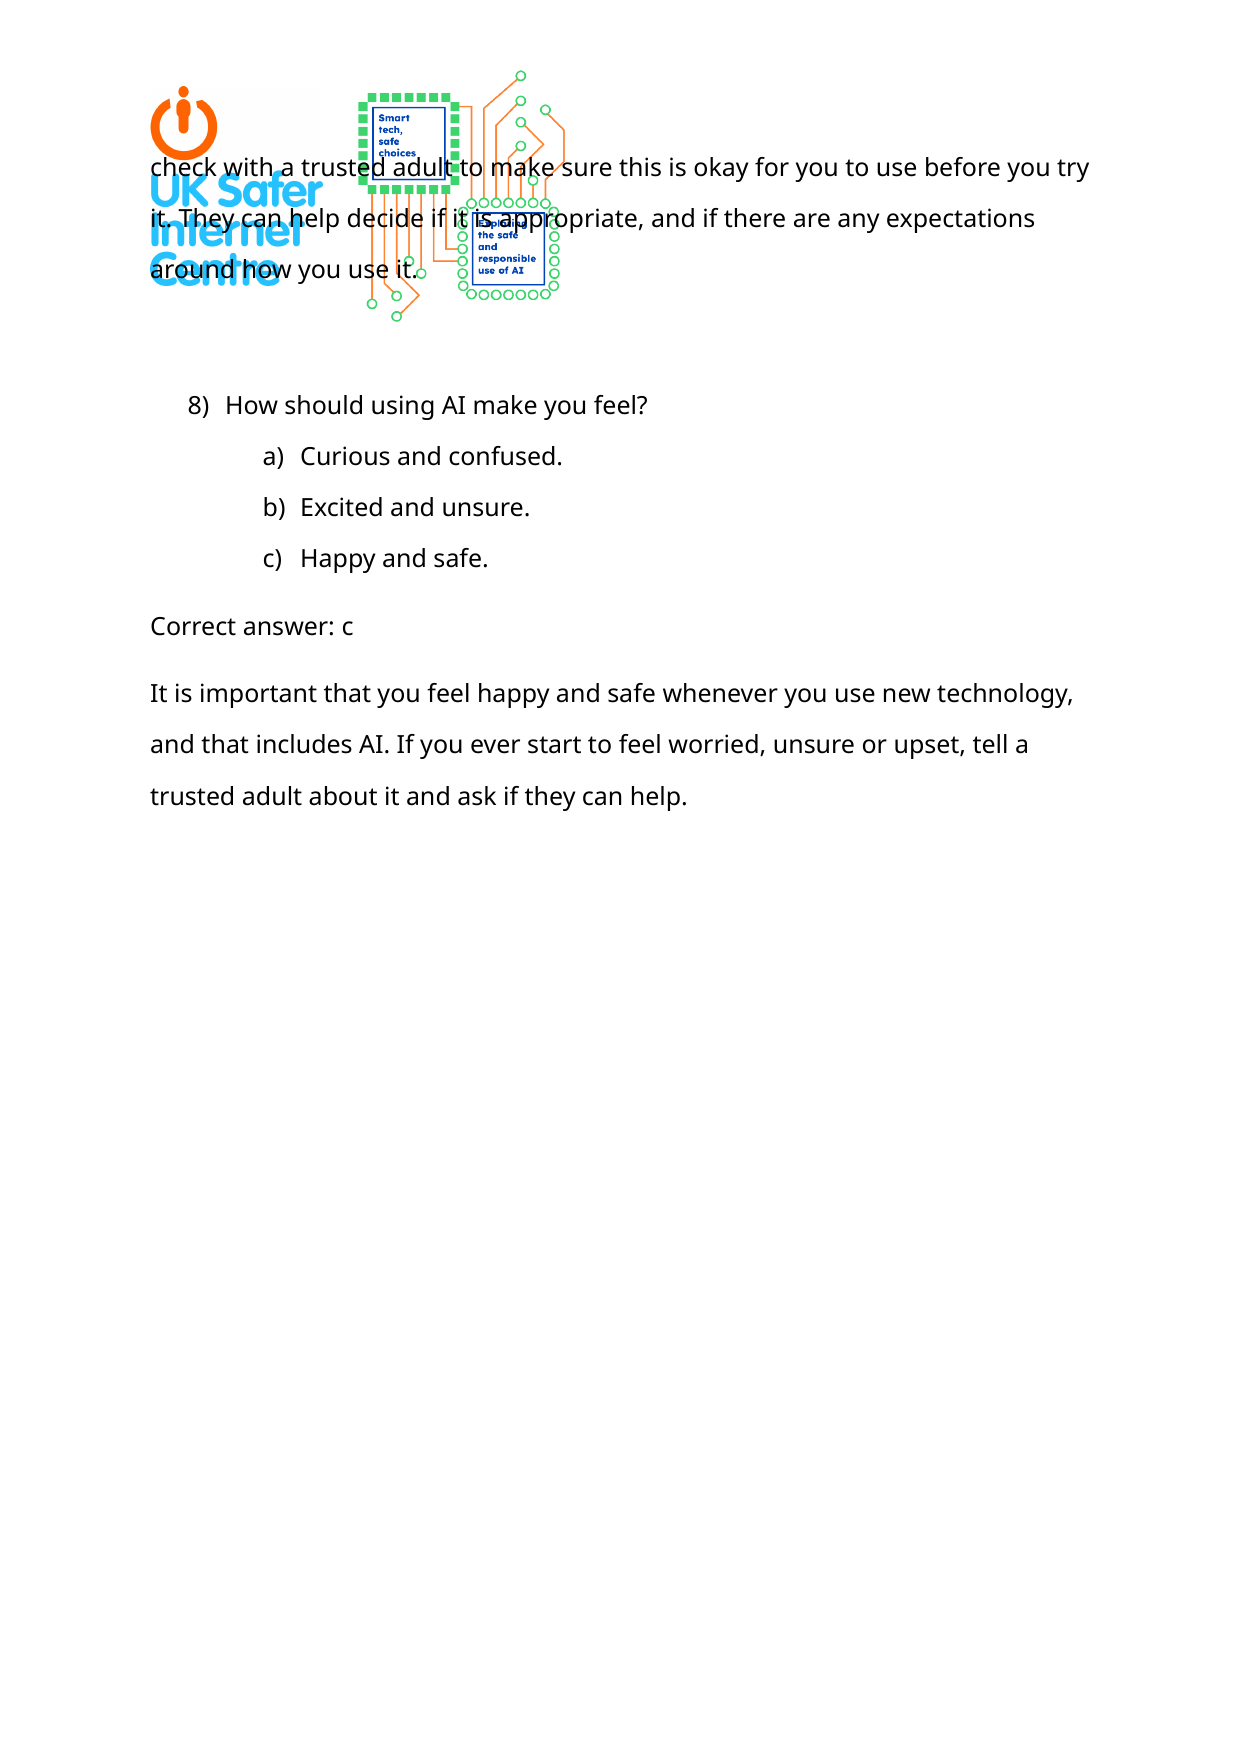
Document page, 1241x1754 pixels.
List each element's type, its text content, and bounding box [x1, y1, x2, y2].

list Curious and confused. [262, 438, 1090, 473]
picture [358, 286, 565, 322]
text Correct answer: c [150, 608, 1090, 642]
list Excited and unsure. [262, 489, 1090, 524]
list Happy and safe. [262, 541, 1090, 575]
text It is important that you feel happy and safe whenever you use new technology, and that includes AI. If you ever start to feel worried, unsure or upset, tell a trusted adult about it and ask if they can help. [150, 676, 1090, 812]
picture [358, 70, 565, 150]
list How should using AI make you feel? [187, 387, 1090, 422]
picture [150, 86, 323, 150]
